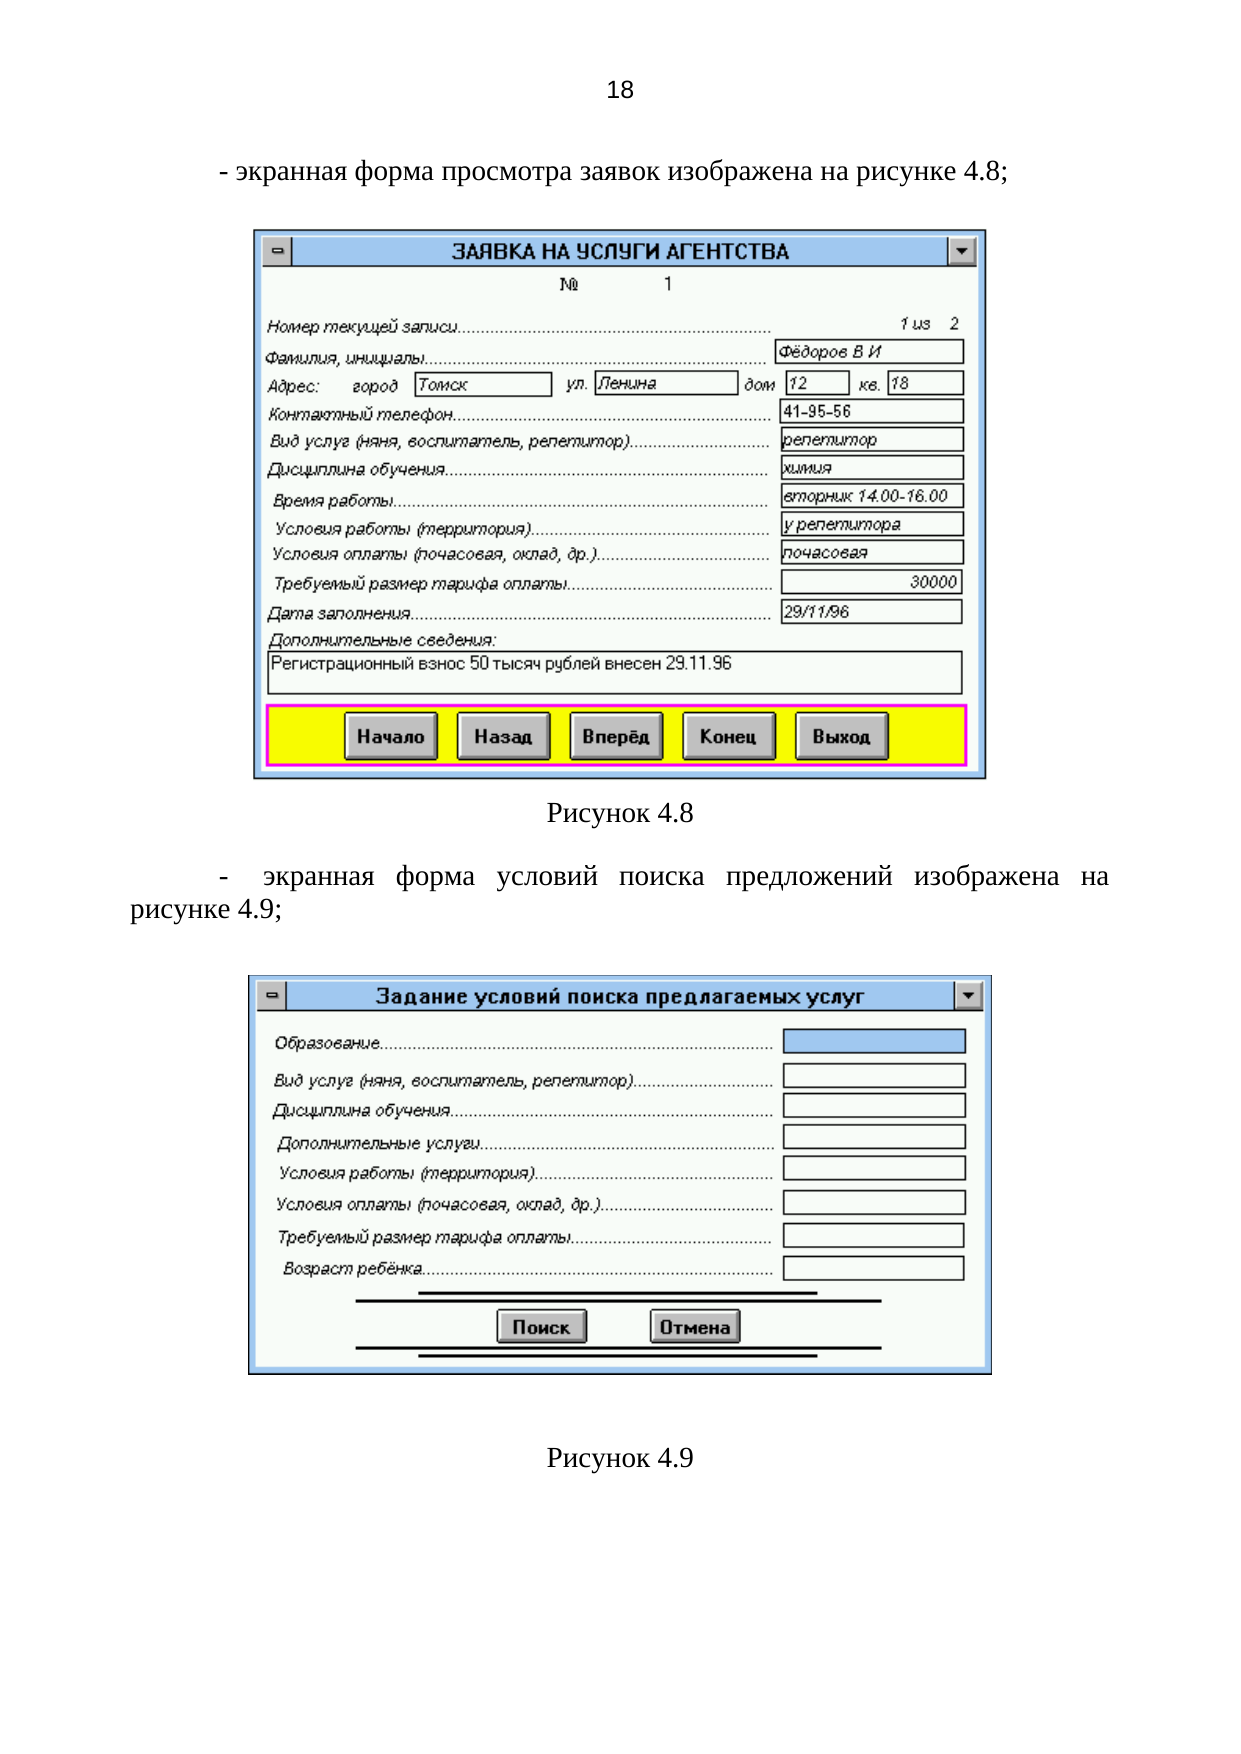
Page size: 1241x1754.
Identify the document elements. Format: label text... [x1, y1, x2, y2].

picture [252, 228, 988, 781]
text Рисунок 4.8 [130, 795, 1110, 828]
text Рисунок 4.9 [130, 1440, 1110, 1473]
text - экранная форма просмотра заявок изображена на рисунке 4.8; [130, 153, 1110, 187]
picture [248, 975, 992, 1375]
list экранная форма условий поиска предложений изображена на рисунке 4.9; [130, 858, 1110, 925]
